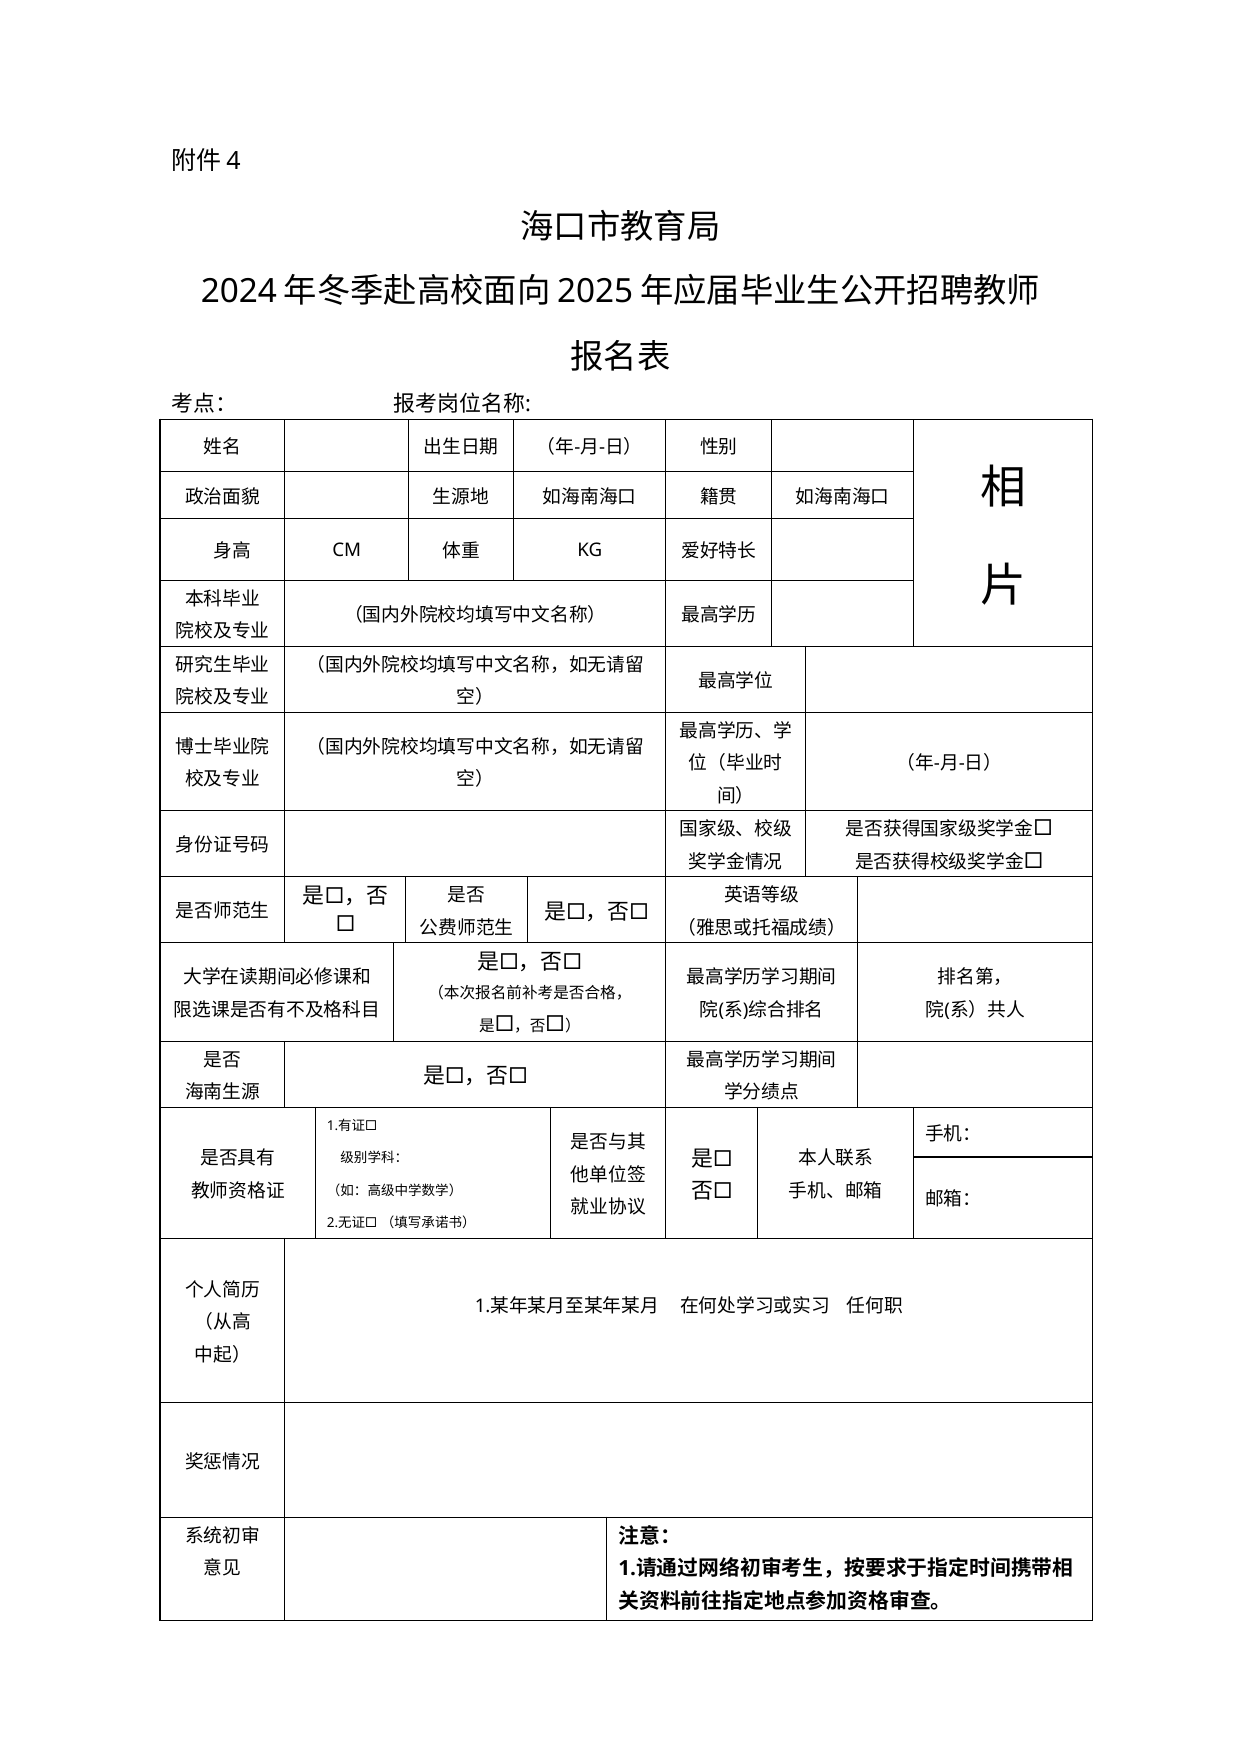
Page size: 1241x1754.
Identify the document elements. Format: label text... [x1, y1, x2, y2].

table_cell 大学在读期间必修课和 限选课是否有不及格科目 [161, 943, 393, 1041]
table_cell 是否 海南生源 [161, 1042, 284, 1107]
table_cell 是否与其他单位签就业协议 [551, 1108, 665, 1238]
table_cell 生源地 [409, 472, 513, 518]
table_cell 个人简历 （从高 中起） [161, 1239, 284, 1402]
table_cell 奖惩情况 [161, 1403, 284, 1517]
table_cell 博士毕业院校及专业 [161, 713, 284, 810]
table_cell 最高学历学习期间 学分绩点 [666, 1042, 857, 1107]
table_cell 本科毕业 院校及专业 [161, 581, 284, 646]
table_header （年-月-日） [514, 420, 665, 471]
table_cell [772, 581, 913, 646]
table_cell 排名第， 院(系）共人 [858, 943, 1092, 1041]
table_cell 手机： [914, 1108, 1092, 1156]
table_cell 最高学历 [666, 581, 771, 646]
table_cell 体重 [409, 519, 513, 579]
table_cell （国内外院校均填写中文名称） [285, 581, 665, 646]
table_header 出生日期 [409, 420, 513, 471]
table_cell 英语等级 （雅思或托福成绩） [666, 877, 857, 942]
table_header 姓名 [161, 420, 284, 471]
table_cell 是否 公费师范生 [406, 877, 527, 942]
text 附件4 [171, 126, 1069, 191]
table_cell 是，否 [285, 877, 405, 942]
table_cell 最高学历学习期间 院(系)综合排名 [666, 943, 857, 1041]
table_cell [285, 1518, 606, 1620]
table_cell [285, 1403, 1092, 1517]
table_cell 是，否 （本次报名前补考是否合格， 是，否） [394, 943, 665, 1041]
table_cell 最高学历、学位（毕业时间） [666, 713, 805, 810]
table_cell 是否获得国家级奖学金 是否获得校级奖学金 [806, 811, 1092, 876]
text 2024年冬季赴高校面向2025年应届毕业生公开招聘教师 [171, 256, 1069, 321]
table_cell 籍贯 [666, 472, 771, 518]
table_header 性别 [666, 420, 771, 471]
table_header 相 片 [914, 420, 1092, 646]
table_cell [772, 519, 913, 579]
table_cell [858, 1042, 1092, 1107]
table_cell 身份证号码 [161, 811, 284, 876]
table_cell 系统初审 意见 [161, 1518, 284, 1620]
table_cell KG [514, 519, 665, 579]
table_cell 是 否 [666, 1108, 757, 1238]
table_cell 邮箱： [914, 1158, 1092, 1238]
text 考点： 报考岗位名称: [171, 386, 1069, 418]
table_cell 国家级、校级 奖学金情况 [666, 811, 805, 876]
table_cell 是，否 [528, 877, 665, 942]
table_cell 是否师范生 [161, 877, 284, 942]
table_cell （年-月-日） [806, 713, 1092, 810]
table_cell [285, 811, 665, 876]
table_cell 如海南海口 [514, 472, 665, 518]
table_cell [607, 1518, 1092, 1620]
table_cell 爱好特长 [666, 519, 771, 579]
table_cell CM [285, 519, 408, 579]
table_cell 政治面貌 [161, 472, 284, 518]
table_cell 本人联系 手机、邮箱 [758, 1108, 913, 1238]
table_cell 身高 [161, 519, 284, 579]
table_cell [285, 472, 408, 518]
table_cell [858, 877, 1092, 942]
table_header [772, 420, 913, 471]
text 报名表 [171, 321, 1069, 386]
table_cell 是，否 [285, 1042, 665, 1107]
table_cell 研究生毕业院校及专业 [161, 647, 284, 712]
table_cell 最高学位 [666, 647, 805, 712]
table_cell 1.有证 级别学科： （如：高级中学数学） 2.无证 （填写承诺书） [316, 1108, 550, 1238]
table_header [285, 420, 408, 471]
table_cell 是否具有 教师资格证 [161, 1108, 315, 1238]
table_cell 1.某年某月至某年某月 在何处学习或实习 任何职 [285, 1239, 1092, 1402]
text 海口市教育局 [171, 191, 1069, 256]
table_cell （国内外院校均填写中文名称，如无请留空） [285, 713, 665, 810]
table_cell [806, 647, 1092, 712]
table_cell 如海南海口 [772, 472, 913, 518]
table_cell （国内外院校均填写中文名称，如无请留空） [285, 647, 665, 712]
